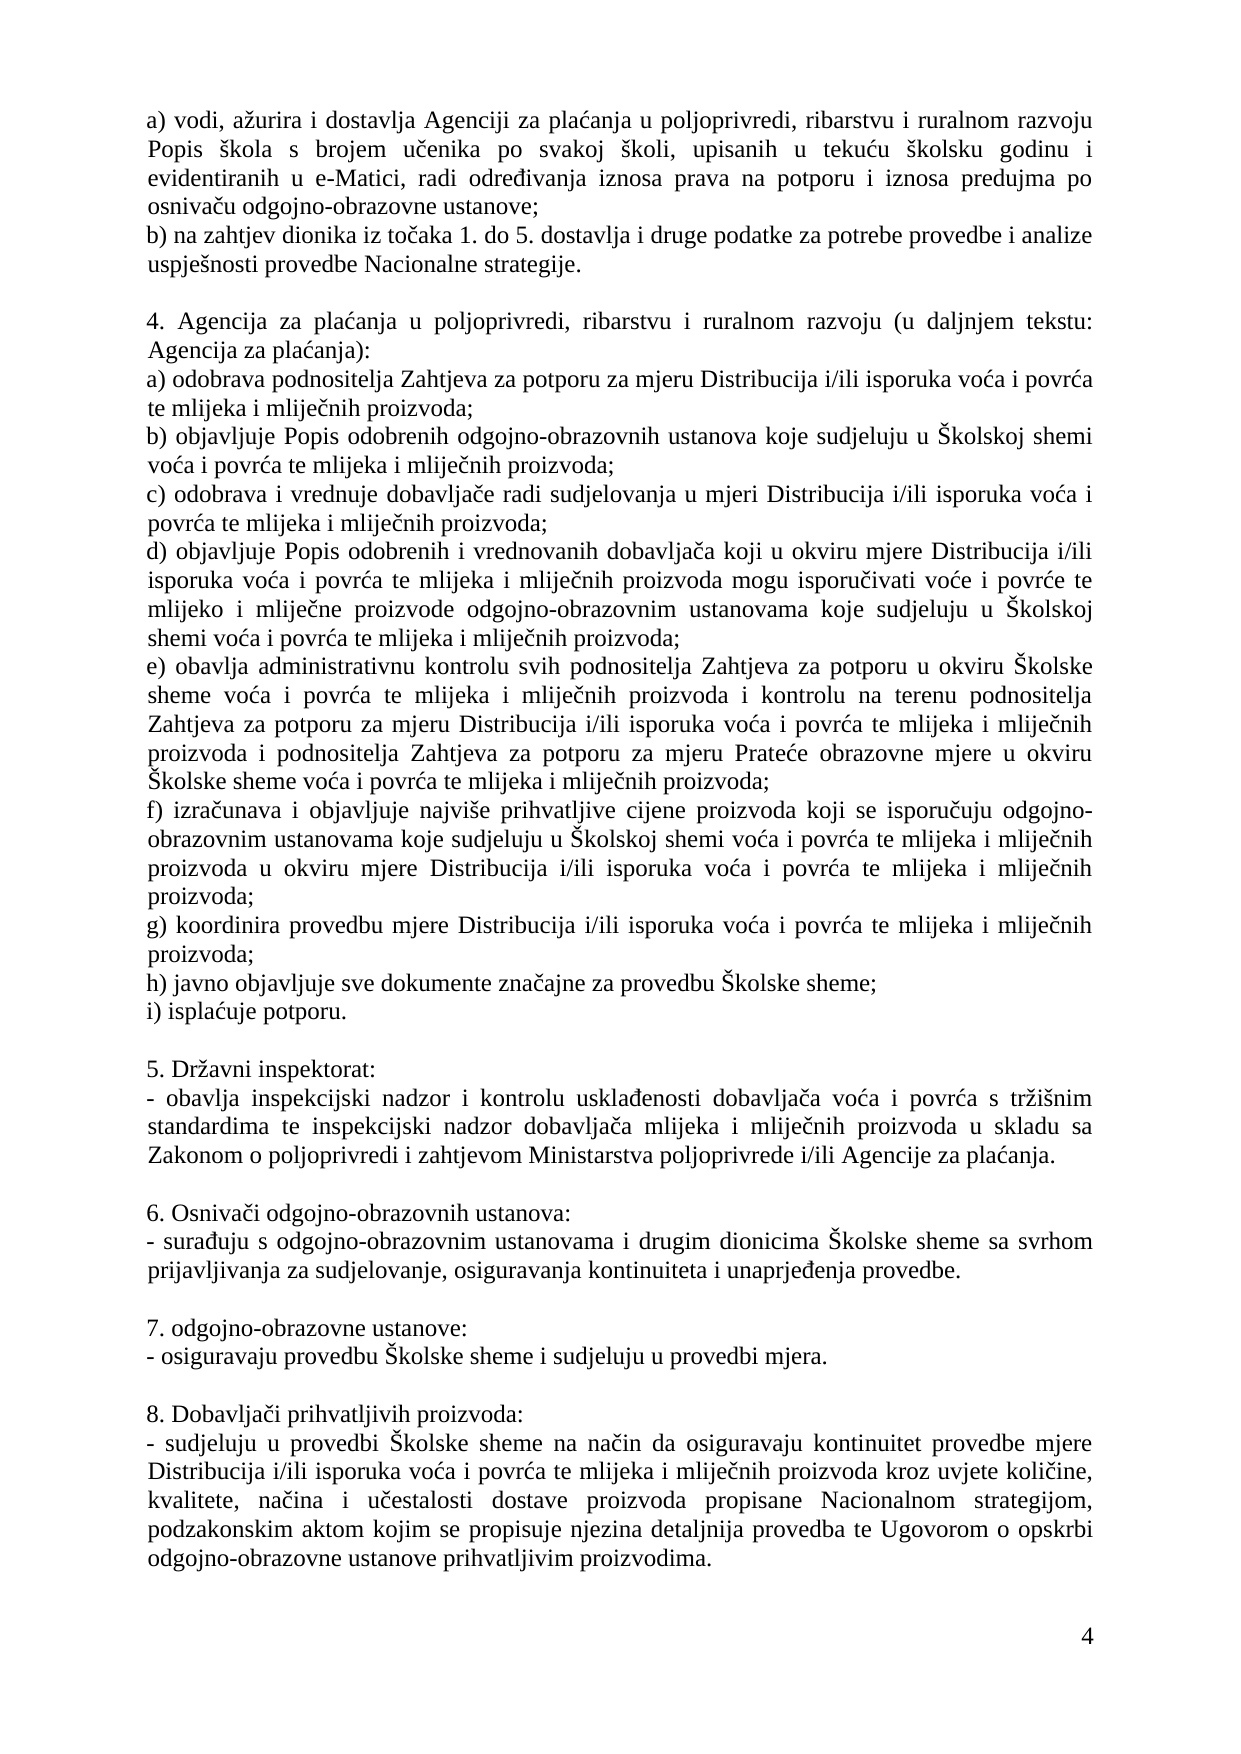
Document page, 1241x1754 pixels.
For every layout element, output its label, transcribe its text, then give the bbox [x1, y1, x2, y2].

text a) odobrava podnositelja Zahtjeva za potporu za mjeru Distribucija i/ili isporuka voća i povrća te mlijeka i mliječnih proizvoda; [146, 364, 1094, 421]
text 7. odgojno-obrazovne ustanove: [146, 1313, 1094, 1341]
text - obavlja inspekcijski nadzor i kontrolu usklađenosti dobavljača voća i povrća s tržišnim standardima te inspekcijski nadzor dobavljača mlijeka i mliječnih proizvoda u skladu sa Zakonom o poljoprivredi i zahtjevom Ministarstva poljoprivrede i/ili Agencije za plaćanja. [146, 1083, 1094, 1169]
text 5. Državni inspektorat: [146, 1054, 1094, 1083]
text e) obavlja administrativnu kontrolu svih podnositelja Zahtjeva za potporu u okviru Školske sheme voća i povrća te mlijeka i mliječnih proizvoda i kontrolu na terenu podnositelja Zahtjeva za potporu za mjeru Distribucija i/ili isporuka voća i povrća te mlijeka i mliječnih proizvoda i podnositelja Zahtjeva za potporu za mjeru Prateće obrazovne mjere u okviru Školske sheme voća i povrća te mlijeka i mliječnih proizvoda; [146, 651, 1094, 795]
text b) objavljuje Popis odobrenih odgojno-obrazovnih ustanova koje sudjeluju u Školskoj shemi voća i povrća te mlijeka i mliječnih proizvoda; [146, 421, 1094, 479]
text - sudjeluju u provedbi Školske sheme na način da osiguravaju kontinuitet provedbe mjere Distribucija i/ili isporuka voća i povrća te mlijeka i mliječnih proizvoda kroz uvjete količine, kvalitete, načina i učestalosti dostave proizvoda propisane Nacionalnom strategijom, podzakonskim aktom kojim se propisuje njezina detaljnija provedba te Ugovorom o opskrbi odgojno-obrazovne ustanove prihvatljivim proizvodima. [146, 1428, 1094, 1571]
text 4. Agencija za plaćanja u poljoprivredi, ribarstvu i ruralnom razvoju (u daljnjem tekstu: Agencija za plaćanja): [146, 306, 1094, 364]
text f) izračunava i objavljuje najviše prihvatljive cijene proizvoda koji se isporučuju odgojno-obrazovnim ustanovama koje sudjeluju u Školskoj shemi voća i povrća te mlijeka i mliječnih proizvoda u okviru mjere Distribucija i/ili isporuka voća i povrća te mlijeka i mliječnih proizvoda; [146, 795, 1094, 910]
text d) objavljuje Popis odobrenih i vrednovanih dobavljača koji u okviru mjere Distribucija i/ili isporuka voća i povrća te mlijeka i mliječnih proizvoda mogu isporučivati voće i povrće te mlijeko i mliječne proizvode odgojno-obrazovnim ustanovama koje sudjeluju u Školskoj shemi voća i povrća te mlijeka i mliječnih proizvoda; [146, 536, 1094, 651]
text - osiguravaju provedbu Školske sheme i sudjeluju u provedbi mjera. [146, 1341, 1094, 1370]
text b) na zahtjev dionika iz točaka 1. do 5. dostavlja i druge podatke za potrebe provedbe i analize uspješnosti provedbe Nacionalne strategije. [146, 220, 1094, 278]
text i) isplaćuje potporu. [146, 996, 1094, 1025]
text 6. Osnivači odgojno-obrazovnih ustanova: [146, 1198, 1094, 1226]
text g) koordinira provedbu mjere Distribucija i/ili isporuka voća i povrća te mlijeka i mliječnih proizvoda; [146, 910, 1094, 968]
text - surađuju s odgojno-obrazovnim ustanovama i drugim dionicima Školske sheme sa svrhom prijavljivanja za sudjelovanje, osiguravanja kontinuiteta i unaprjeđenja provedbe. [146, 1226, 1094, 1284]
text c) odobrava i vrednuje dobavljače radi sudjelovanja u mjeri Distribucija i/ili isporuka voća i povrća te mlijeka i mliječnih proizvoda; [146, 479, 1094, 536]
text h) javno objavljuje sve dokumente značajne za provedbu Školske sheme; [146, 968, 1094, 996]
text a) vodi, ažurira i dostavlja Agenciji za plaćanja u poljoprivredi, ribarstvu i ruralnom razvoju Popis škola s brojem učenika po svakoj školi, upisanih u tekuću školsku godinu i evidentiranih u e-Matici, radi određivanja iznosa prava na potporu i iznosa predujma po osnivaču odgojno-obrazovne ustanove; [146, 105, 1094, 220]
text 8. Dobavljači prihvatljivih proizvoda: [146, 1399, 1094, 1428]
